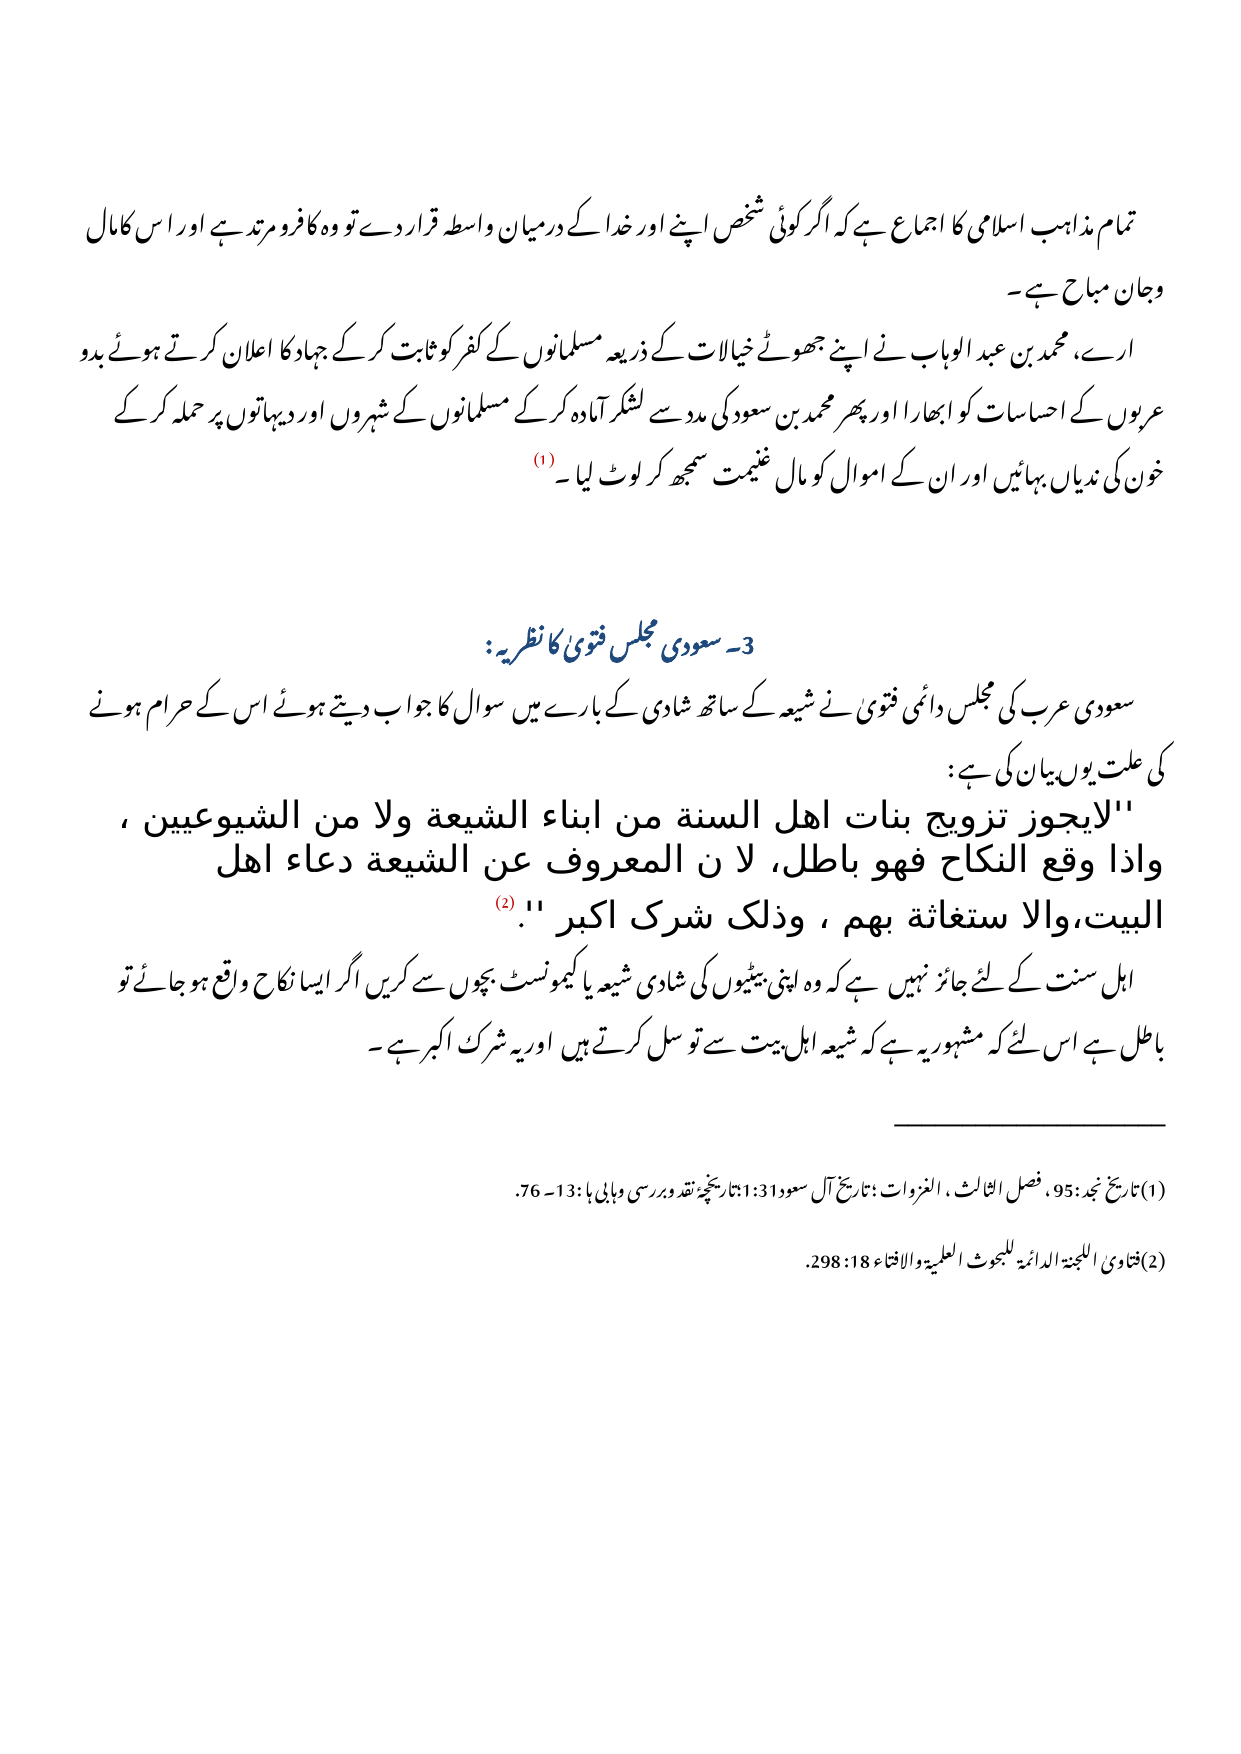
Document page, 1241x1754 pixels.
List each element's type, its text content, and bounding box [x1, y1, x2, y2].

text سعودی عرب کی مجلس دائمی فتویٰ نے شیعہ کے ساتھ شادی کے بارے میں سوال کا جوا ب دیتے ہوئے اس کے حرام ہونے کی علت یوں بیان کی ہے : [75, 669, 1165, 794]
text ارے، محمدبن عبد الوہاب نے اپنے جھوٹے خیالات کے ذریعہ مسلمانوں کے کفر کو ثابت کر کے جہاد کا اعلان کر تے ہوئے بدو عربوں کے احساسات کو ابھارا اور پھر محمدبن سعود کی مدد سے لشکر آمادہ کر کے مسلمانوں کے شہروں اور دیہاتوں پر حملہ کر کے خون کی ندیاں بہائیں اور ان کے اموال کو مال غنیمت سمجھ کر لوٹ لیا ۔( 1) [75, 312, 1165, 500]
text (2)فتاویٰ اللجنة الدائمة للبحوث العلمیة والافتاء 18: 298. [75, 1233, 1165, 1280]
text تمام مذاہب اسلامی کا اجماع ہے کہ اگر کوئی شخص اپنے اور خدا کے درمیان واسطہ قرار دے تو وہ کافرو مرتد ہے اور ا س کامال وجان مباح ہے ۔ [75, 187, 1165, 312]
text ''لایجوز تزویج بنات اهل السنة من ابناء الشیعة ولا من الشیوعیین ، واذا وقع النکاح فهو باطل، لا ن المعروف عن الشیعة دعاء اهل البیت،والا ستغاثة بهم ، وذلک شرک اکبر ''. (2) [75, 794, 1165, 943]
text اہل سنت کے لئے جائز نہیں ہے کہ وہ اپنی بیٹیوں کی شادی شیعہ یا کیمونسٹ بچوں سے کریں اگر ایسا نکاح واقع ہو جائے تو باطل ہے اس لئے کہ مشہور یہ ہے کہ شیعہ اہل بیت سے تو سل کرتے ہیں اور یہ شرک اکبر ہے ۔ [75, 943, 1165, 1068]
subtitle 3۔ سعودی مجلس فتویٰ کا نظریہ : [75, 606, 1165, 669]
text ____________________ [75, 1068, 1165, 1136]
text (1) تاریخ نجد :95 ، فصل الثالث ، الغزوات ؛ تاریخ آل سعود1:31؛تاریخچۂ نقد وبررسی وہابی ہا :13۔ 76. [75, 1161, 1165, 1208]
